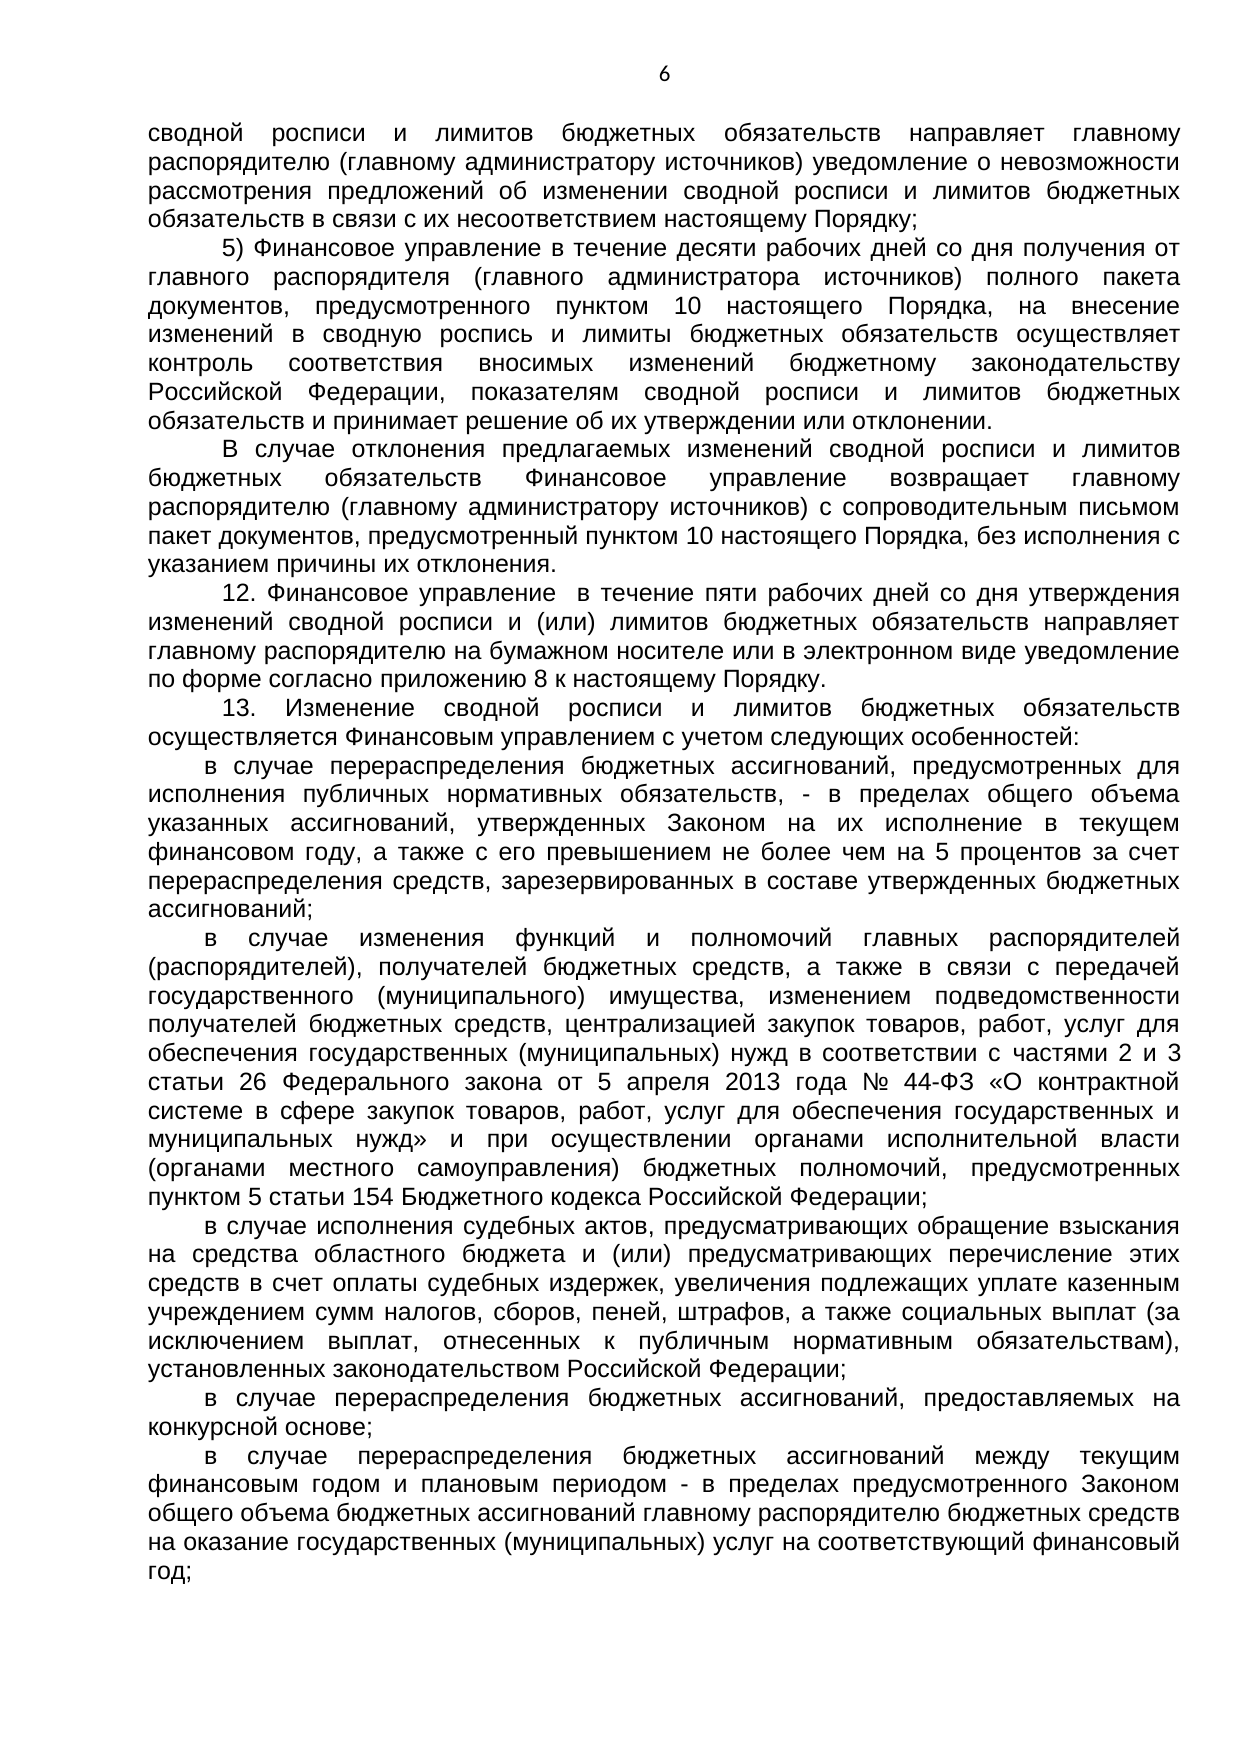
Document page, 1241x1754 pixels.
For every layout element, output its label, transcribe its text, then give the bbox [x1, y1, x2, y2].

text 13. Изменение сводной росписи и лимитов бюджетных обязательств осуществляется Финансовым управлением с учетом следующих особенностей: [148, 693, 1181, 751]
text 12. Финансовое управление в течение пяти рабочих дней со дня утверждения изменений сводной росписи и (или) лимитов бюджетных обязательств направляет главному распорядителю на бумажном носителе или в электронном виде уведомление по форме согласно приложению 8 к настоящему Порядку. [148, 578, 1181, 693]
text в случае перераспределения бюджетных ассигнований, предусмотренных для исполнения публичных нормативных обязательств, - в пределах общего объема указанных ассигнований, утвержденных Законом на их исполнение в текущем финансовом году, а также с его превышением не более чем на 5 процентов за счет перераспределения средств, зарезервированных в составе утвержденных бюджетных ассигнований; [148, 751, 1181, 923]
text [148, 118, 1181, 233]
text в случае изменения функций и полномочий главных распорядителей (распорядителей), получателей бюджетных средств, а также в связи с передачей государственного (муниципального) имущества, изменением подведомственности получателей бюджетных средств, централизацией закупок товаров, работ, услуг для обеспечения государственных (муниципальных) нужд в соответствии с частями 2 и 3 статьи 26 Федерального закона от 5 апреля 2013 года № 44-ФЗ «О контрактной системе в сфере закупок товаров, работ, услуг для обеспечения государственных и муниципальных нужд» и при осуществлении органами исполнительной власти (органами местного самоуправления) бюджетных полномочий, предусмотренных пунктом 5 статьи 154 Бюджетного кодекса Российской Федерации; [148, 923, 1181, 1211]
text 5) Финансовое управление в течение десяти рабочих дней со дня получения от главного распорядителя (главного администратора источников) полного пакета документов, предусмотренного пунктом 10 настоящего Порядка, на внесение изменений в сводную роспись и лимиты бюджетных обязательств осуществляет контроль соответствия вносимых изменений бюджетному законодательству Российской Федерации, показателям сводной росписи и лимитов бюджетных обязательств и принимает решение об их утверждении или отклонении. [148, 233, 1181, 434]
text в случае перераспределения бюджетных ассигнований между текущим финансовым годом и плановым периодом - в пределах предусмотренного Законом общего объема бюджетных ассигнований главному распорядителю бюджетных средств на оказание государственных (муниципальных) услуг на соответствующий финансовый год; [148, 1441, 1181, 1584]
text В случае отклонения предлагаемых изменений сводной росписи и лимитов бюджетных обязательств Финансовое управление возвращает главному распорядителю (главному администратору источников) с сопроводительным письмом пакет документов, предусмотренный пунктом 10 настоящего Порядка, без исполнения с указанием причины их отклонения. [148, 434, 1181, 578]
text в случае перераспределения бюджетных ассигнований, предоставляемых на конкурсной основе; [148, 1383, 1181, 1441]
text в случае исполнения судебных актов, предусматривающих обращение взыскания на средства областного бюджета и (или) предусматривающих перечисление этих средств в счет оплаты судебных издержек, увеличения подлежащих уплате казенным учреждением сумм налогов, сборов, пеней, штрафов, а также социальных выплат (за исключением выплат, отнесенных к публичным нормативным обязательствам), установленных законодательством Российской Федерации; [148, 1211, 1181, 1383]
